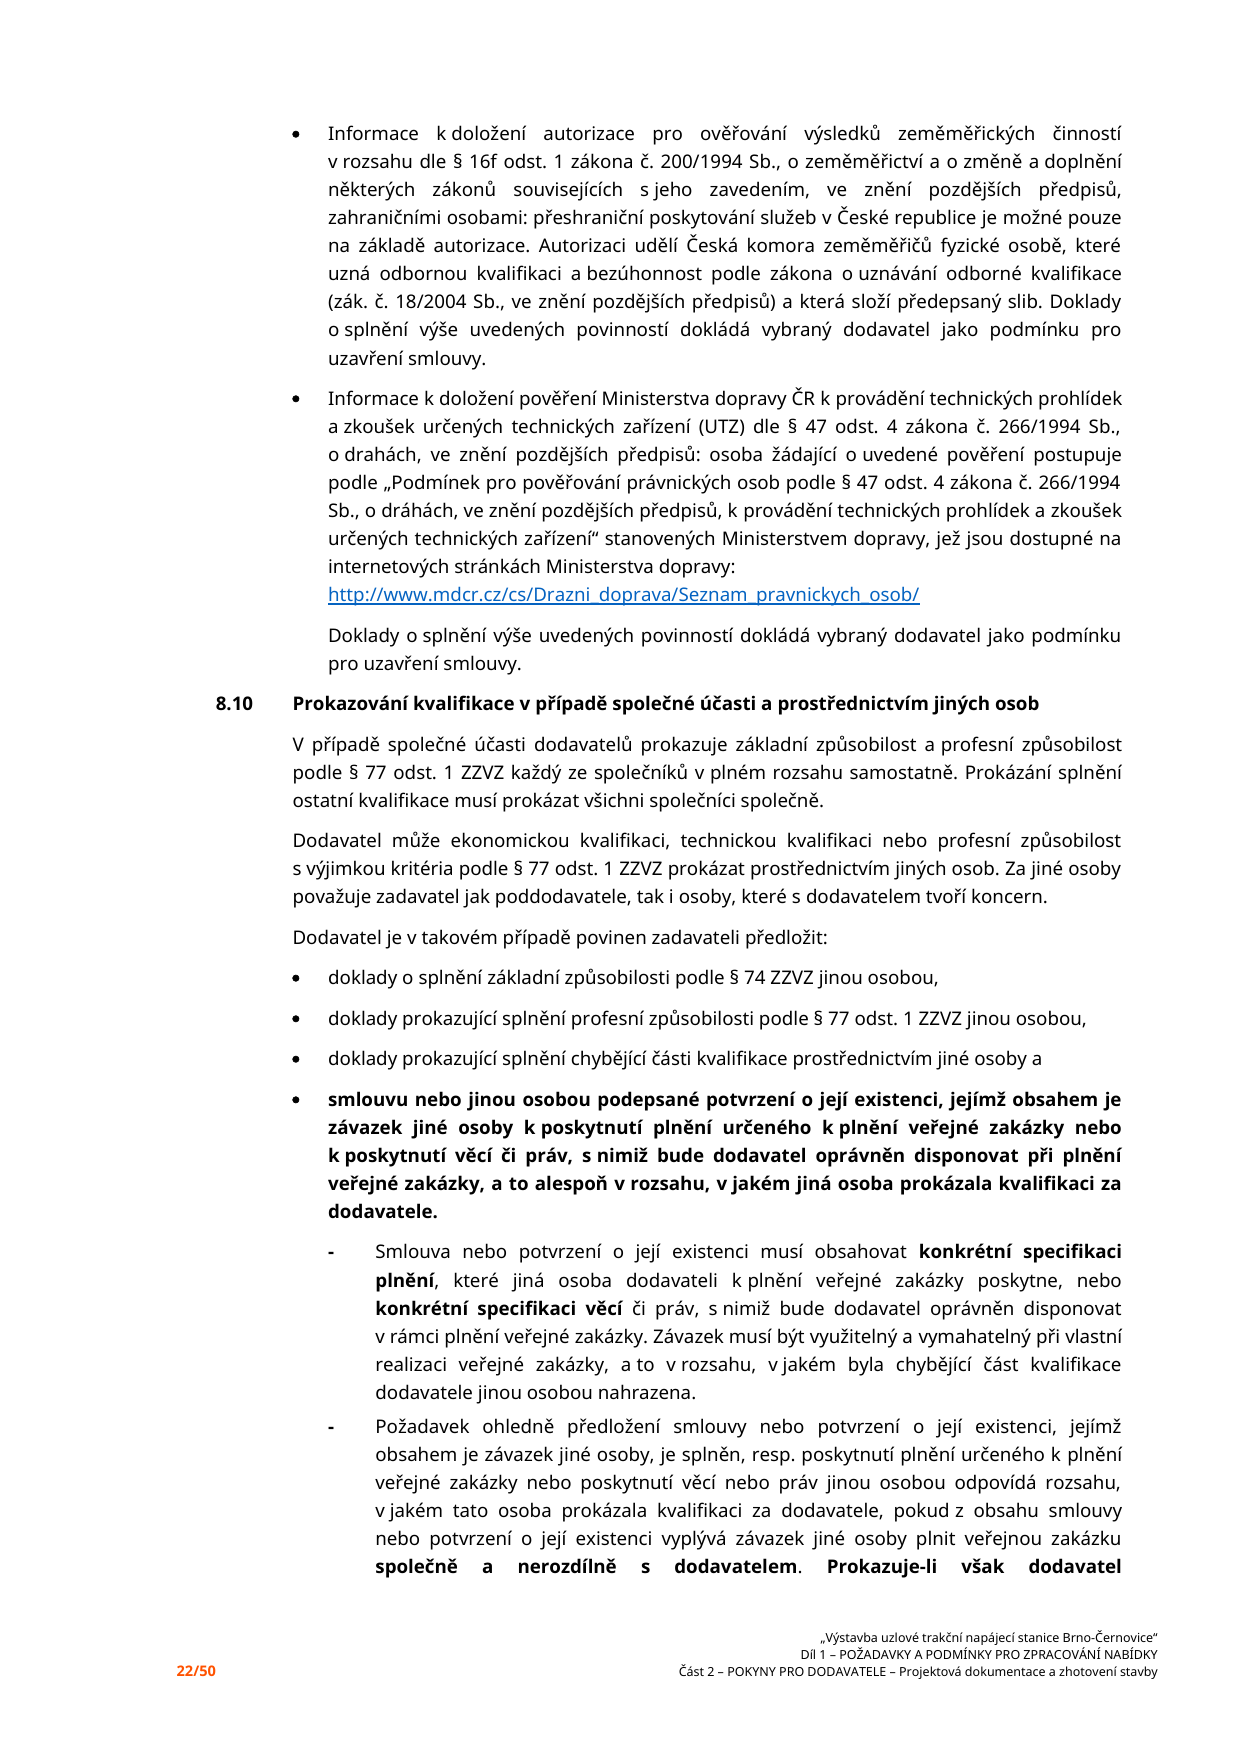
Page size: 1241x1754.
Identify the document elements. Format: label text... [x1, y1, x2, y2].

text Dodavatel je v takovém případě povinen zadavateli předložit: [292, 924, 1122, 950]
text Informace k doložení pověření Ministerstva dopravy ČR k provádění technických prohlídek a zkoušek určených technických zařízení (UTZ) dle § 47 odst. 4 zákona č. 266/1994 Sb., o drahách, ve znění pozdějších předpisů: osoba žádající o uvedené pověření postupuje podle „Podmínek pro pověřování právnických osob podle § 47 odst. 4 zákona č. 266/1994 Sb., o dráhách, ve znění pozdějších předpisů, k provádění technických prohlídek a zkoušek určených technických zařízení“ stanovených Ministerstvem dopravy, jež jsou dostupné na internetových stránkách Ministerstva dopravy: [292, 385, 1122, 579]
text smlouvu nebo jinou osobou podepsané potvrzení o její existenci, jejímž obsahem je závazek jiné osoby k poskytnutí plnění určeného k plnění veřejné zakázky nebo k poskytnutí věcí či práv, s nimiž bude dodavatel oprávněn disponovat při plnění veřejné zakázky, a to alespoň v rozsahu, v jakém jiná osoba prokázala kvalifikaci za dodavatele. [292, 1086, 1122, 1224]
text Dodavatel může ekonomickou kvalifikaci, technickou kvalifikaci nebo profesní způsobilost s výjimkou kritéria podle § 77 odst. 1 ZZVZ prokázat prostřednictvím jiných osob. Za jiné osoby považuje zadavatel jak poddodavatele, tak i osoby, které s dodavatelem tvoří koncern. [292, 828, 1122, 909]
text doklady o splnění základní způsobilosti podle § 74 ZZVZ jinou osobou, [292, 965, 1122, 990]
text doklady prokazující splnění chybějící části kvalifikace prostřednictvím jiné osoby a [292, 1046, 1122, 1071]
text Prokazování kvalifikace v případě společné účasti a prostřednictvím jiných osob [216, 691, 1122, 716]
text Informace k doložení autorizace pro ověřování výsledků zeměměřických činností v rozsahu dle § 16f odst. 1 zákona č. 200/1994 Sb., o zeměměřictví a o změně a doplnění některých zákonů souvisejících s jeho zavedením, ve znění pozdějších předpisů, zahraničními osobami: přeshraniční poskytování služeb v České republice je možné pouze na základě autorizace. Autorizaci udělí Česká komora zeměměřičů fyzické osobě, které uzná odbornou kvalifikaci a bezúhonnost podle zákona o uznávání odborné kvalifikace (zák. č. 18/2004 Sb., ve znění pozdějších předpisů) a která složí předepsaný slib. Doklady o splnění výše uvedených povinností dokládá vybraný dodavatel jako podmínku pro uzavření smlouvy. [292, 121, 1122, 370]
text Doklady o splnění výše uvedených povinností dokládá vybraný dodavatel jako podmínku pro uzavření smlouvy. [328, 622, 1122, 676]
text Smlouva nebo potvrzení o její existenci musí obsahovat konkrétní specifikaci plnění, které jiná osoba dodavateli k plnění veřejné zakázky poskytne, nebo konkrétní specifikaci věcí či práv, s nimiž bude dodavatel oprávněn disponovat v rámci plnění veřejné zakázky. Závazek musí být využitelný a vymahatelný při vlastní realizaci veřejné zakázky, a to v rozsahu, v jakém byla chybějící část kvalifikace dodavatele jinou osobou nahrazena. [328, 1239, 1122, 1404]
text doklady prokazující splnění profesní způsobilosti podle § 77 odst. 1 ZZVZ jinou osobou, [292, 1005, 1122, 1031]
text http://www.mdcr.cz/cs/Drazni_doprava/Seznam_pravnickych_osob/ [328, 581, 1122, 607]
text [328, 1413, 1122, 1579]
text V případě společné účasti dodavatelů prokazuje základní způsobilost a profesní způsobilost podle § 77 odst. 1 ZZVZ každý ze společníků v plném rozsahu samostatně. Prokázání splnění ostatní kvalifikace musí prokázat všichni společníci společně. [292, 731, 1122, 813]
